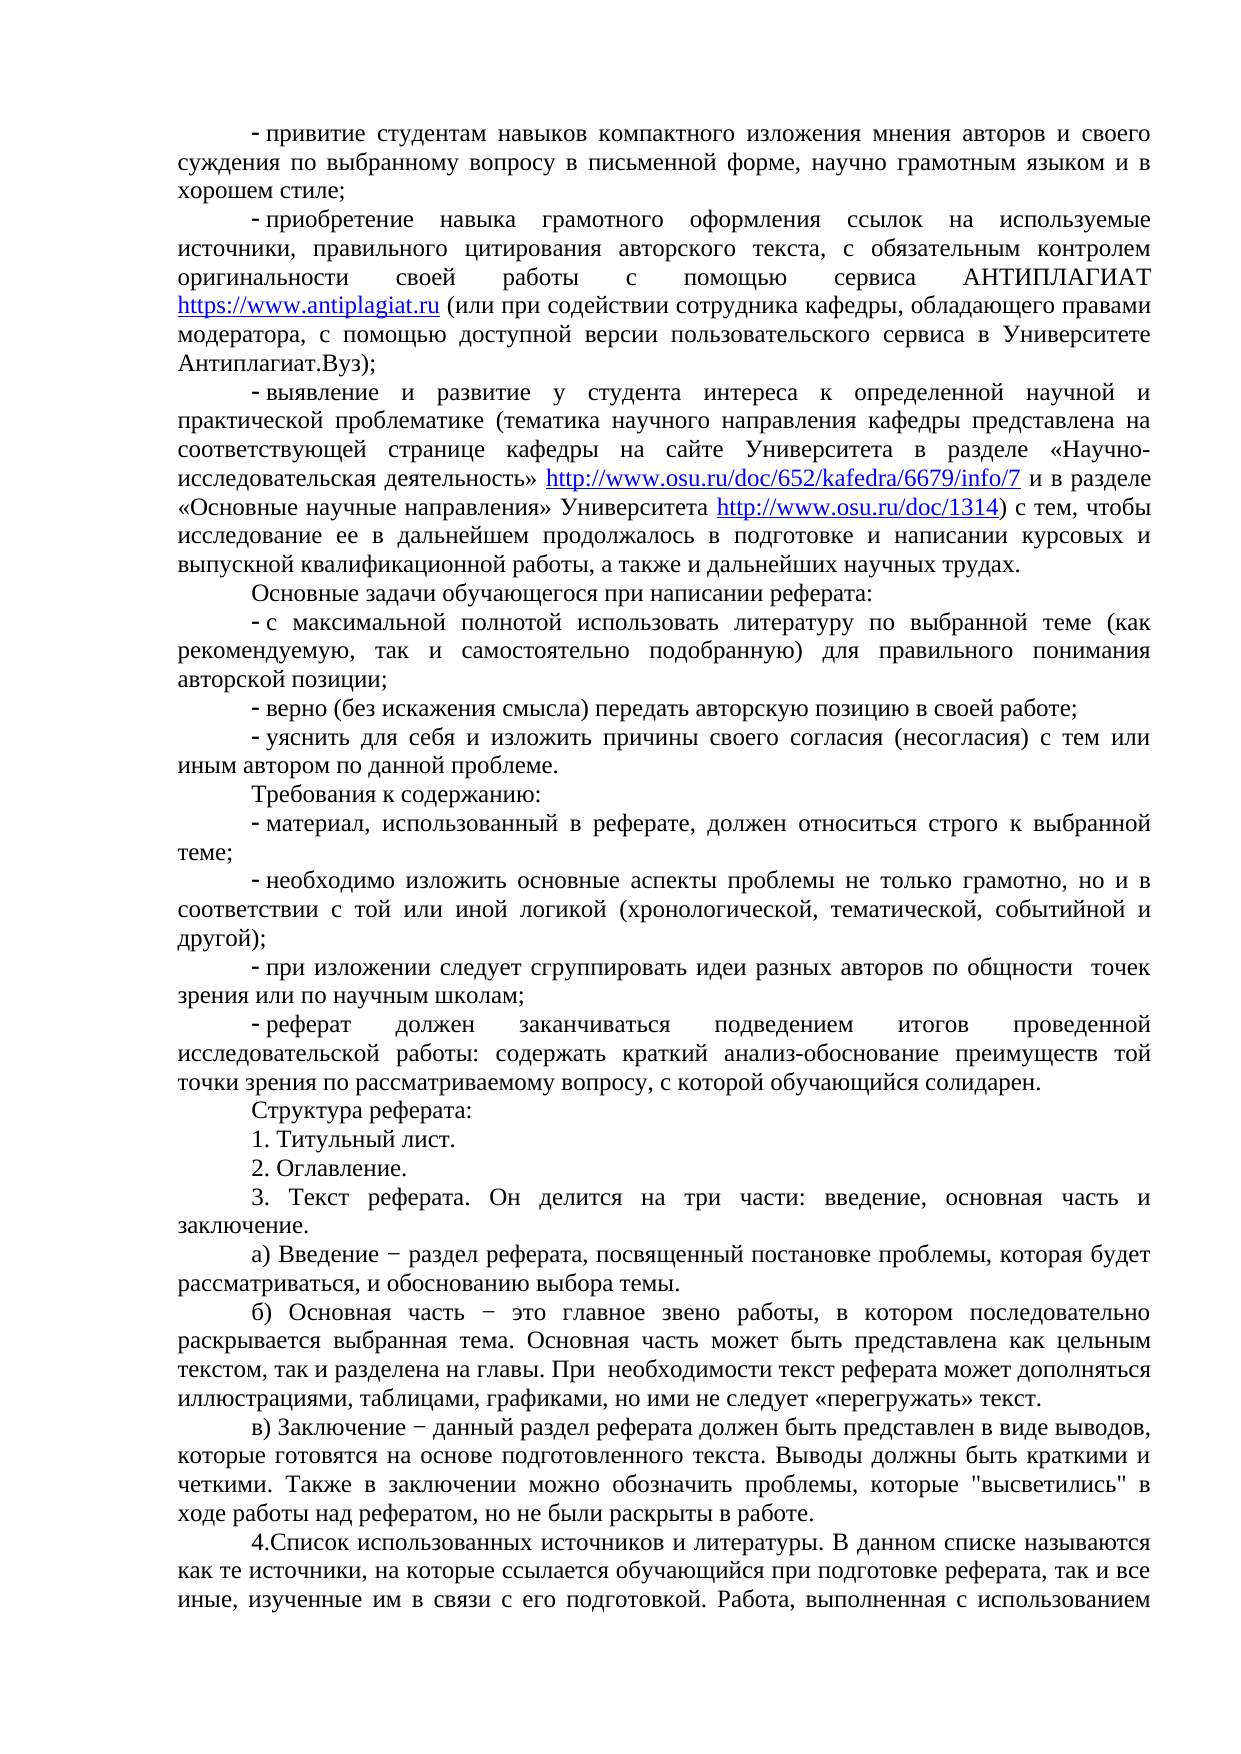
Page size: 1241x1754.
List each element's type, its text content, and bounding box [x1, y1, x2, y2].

list при изложении следует сгруппировать идеи разных авторов по общности точек зрения или по научным школам; [177, 952, 1152, 1009]
list уяснить для себя и изложить причины своего согласия (несогласия) с тем или иным автором по данной проблеме. [177, 722, 1152, 779]
text а) Введение − раздел реферата, посвященный постановке проблемы, которая будет рассматриваться, и обоснованию выбора темы. [177, 1239, 1152, 1297]
list материал, использованный в реферате, должен относиться строго к выбранной теме; [177, 808, 1152, 866]
list привитие студентам навыков компактного изложения мнения авторов и своего суждения по выбранному вопросу в письменной форме, научно грамотным языком и в хорошем стиле; [177, 118, 1152, 204]
list реферат должен заканчиваться подведением итогов проведенной исследовательской работы: содержать краткий анализ-обоснование преимуществ той точки зрения по рассматриваемому вопросу, с которой обучающийся солидарен. [177, 1009, 1152, 1096]
text Структура реферата: [177, 1096, 1152, 1124]
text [177, 1527, 1152, 1613]
list выявление и развитие у студента интереса к определенной научной и практической проблематике (тематика научного направления кафедры представлена на соответствующей странице кафедры на сайте Университета в разделе «Научно-исследовательская деятельность» http://www.osu.ru/doc/652/kafedra/6679/info/7 и в разделе «Основные научные направления» Университета http://www.osu.ru/doc/1314) с тем, чтобы исследование ее в дальнейшем продолжалось в подготовке и написании курсовых и выпускной квалификационной работы, а также и дальнейших научных трудах. [177, 377, 1152, 578]
text Основные задачи обучающегося при написании реферата: [177, 578, 1152, 607]
list необходимо изложить основные аспекты проблемы не только грамотно, но и в соответствии с той или иной логикой (хронологической, тематической, событийной и другой); [177, 866, 1152, 952]
text б) Основная часть − это главное звено работы, в котором последовательно раскрывается выбранная тема. Основная часть может быть представлена как цельным текстом, так и разделена на главы. При необходимости текст реферата может дополняться иллюстрациями, таблицами, графиками, но ими не следует «перегружать» текст. [177, 1297, 1152, 1412]
text в) Заключение − данный раздел реферата должен быть представлен в виде выводов, которые готовятся на основе подготовленного текста. Выводы должны быть краткими и четкими. Также в заключении можно обозначить проблемы, которые "высветились" в ходе работы над рефератом, но не были раскрыты в работе. [177, 1412, 1152, 1527]
list приобретение навыка грамотного оформления ссылок на используемые источники, правильного цитирования авторского текста, с обязательным контролем оригинальности своей работы с помощью сервиса АНТИПЛАГИАТ https://www.antiplagiat.ru (или при содействии сотрудника кафедры, обладающего правами модератора, с помощью доступной версии пользовательского сервиса в Университете Антиплагиат.Вуз); [177, 204, 1152, 377]
text Требования к содержанию: [177, 779, 1152, 808]
text 2. Оглавление. [177, 1153, 1152, 1182]
text 3. Текст реферата. Он делится на три части: введение, основная часть и заключение. [177, 1182, 1152, 1239]
text 1. Титульный лист. [177, 1124, 1152, 1153]
list с максимальной полнотой использовать литературу по выбранной теме (как рекомендуемую, так и самостоятельно подобранную) для правильного понимания авторской позиции; [177, 607, 1152, 693]
list верно (без искажения смысла) передать авторскую позицию в своей работе; [177, 693, 1152, 722]
